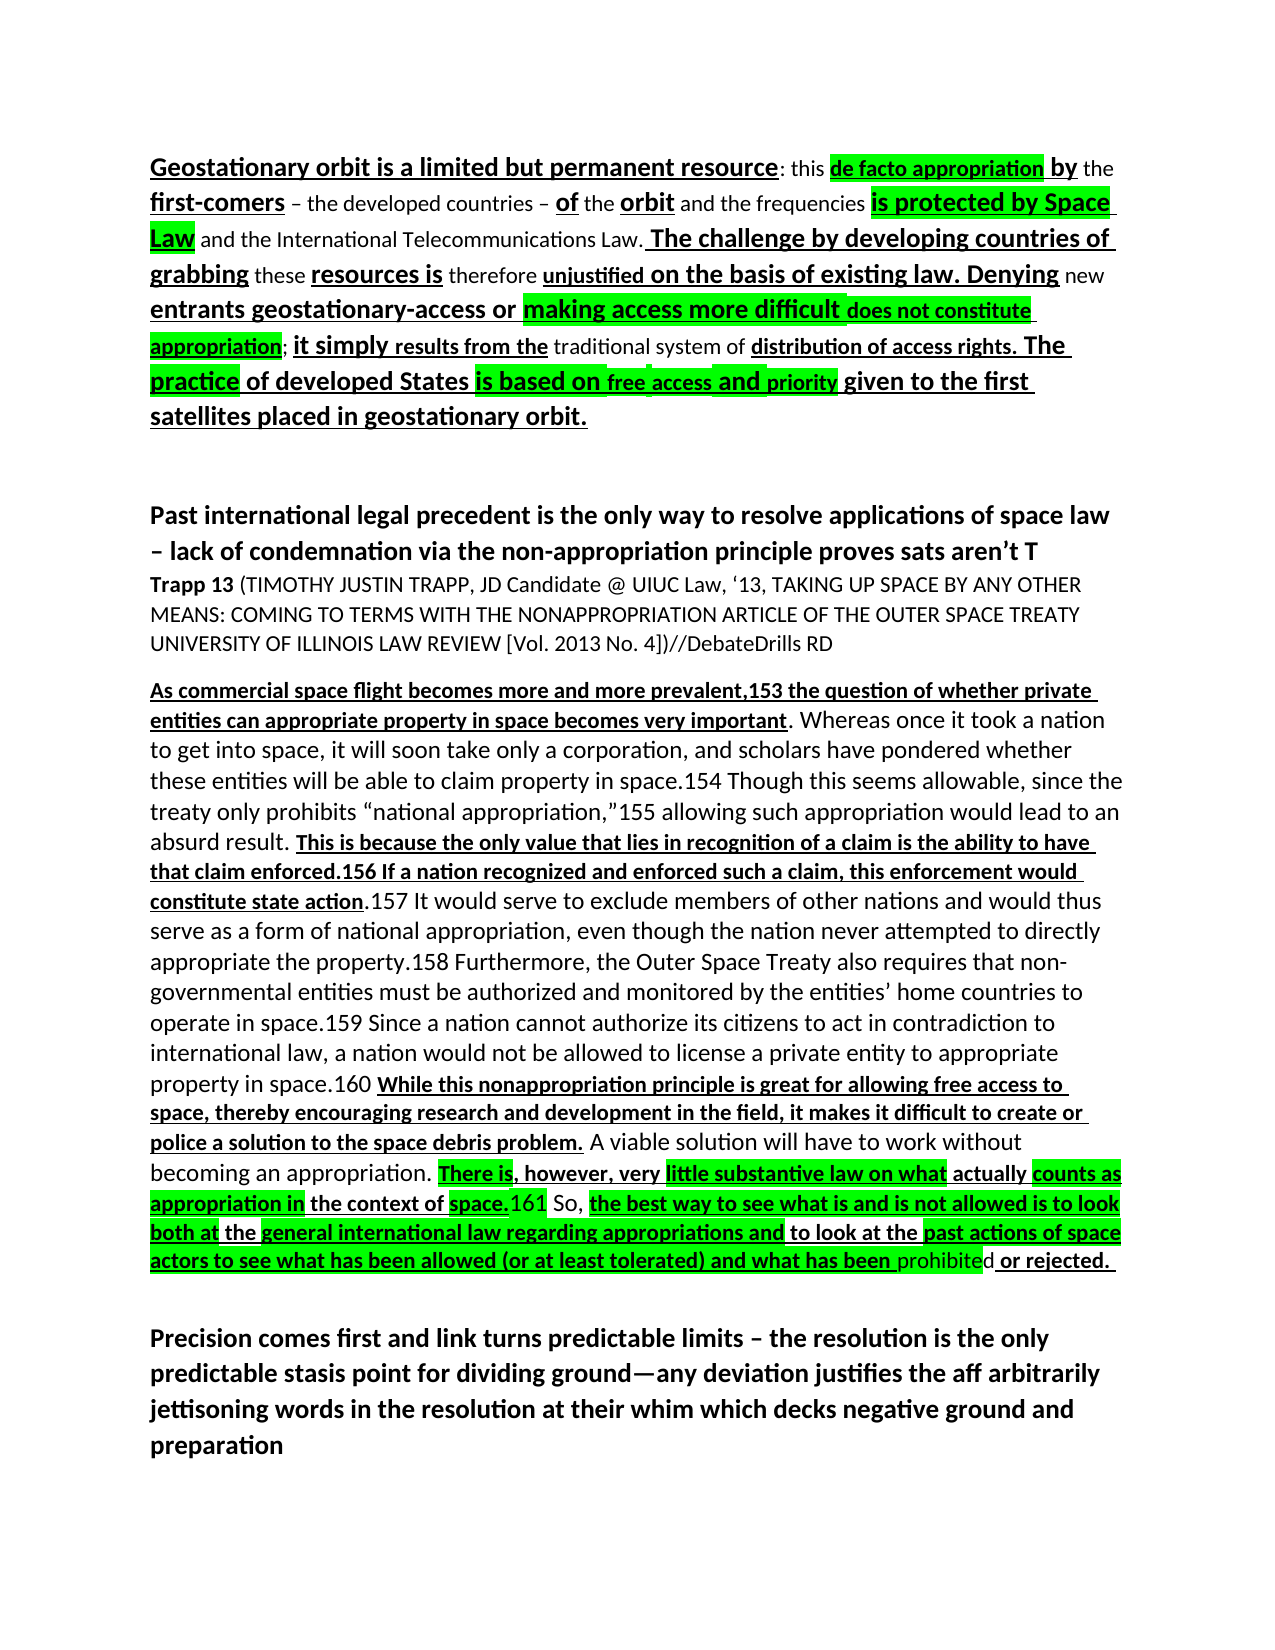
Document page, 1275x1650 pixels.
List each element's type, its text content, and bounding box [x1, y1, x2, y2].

text Trapp 13 (TIMOTHY JUSTIN TRAPP, JD Candidate @ UIUC Law, ‘13, TAKING UP SPACE BY ANY OTHER MEANS: COMING TO TERMS WITH THE NONAPPROPRIATION ARTICLE OF THE OUTER SPACE TREATY UNIVERSITY OF ILLINOIS LAW REVIEW [Vol. 2013 No. 4])//DebateDrills RD [150, 570, 1125, 658]
subtitle Precision comes first and link turns predictable limits – the resolution is the only predictable stasis point for dividing ground—any deviation justifies the aff arbitrarily jettisoning words in the resolution at their whim which decks negative ground and preparation [150, 1321, 1125, 1461]
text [150, 150, 1125, 432]
subtitle Past international legal precedent is the only way to resolve applications of space law – lack of condemnation via the non-appropriation principle proves sats aren’t T [150, 498, 1125, 567]
text As commercial space flight becomes more and more prevalent,153 the question of whether private entities can appropriate property in space becomes very important. Whereas once it took a nation to get into space, it will soon take only a corporation, and scholars have pondered whether these entities will be able to claim property in space.154 Though this seems allowable, since the treaty only prohibits “national appropriation,”155 allowing such appropriation would lead to an absurd result. This is because the only value that lies in recognition of a claim is the ability to have that claim enforced.156 If a nation recognized and enforced such a claim, this enforcement would constitute state action.157 It would serve to exclude members of other nations and would thus serve as a form of national appropriation, even though the nation never attempted to directly appropriate the property.158 Furthermore, the Outer Space Treaty also requires that non-governmental entities must be authorized and monitored by the entities’ home countries to operate in space.159 Since a nation cannot authorize its citizens to act in contradiction to international law, a nation would not be allowed to license a private entity to appropriate property in space.160 While this nonappropriation principle is great for allowing free access to space, thereby encouraging research and development in the field, it makes it difficult to create or police a solution to the space debris problem. A viable solution will have to work without becoming an appropriation. There is, however, very little substantive law on what actually counts as appropriation in the context of space.161 So, the best way to see what is and is not allowed is to look both at the general international law regarding appropriations and to look at the past actions of space actors to see what has been allowed (or at least tolerated) and what has been prohibited or rejected. [150, 676, 1125, 1274]
